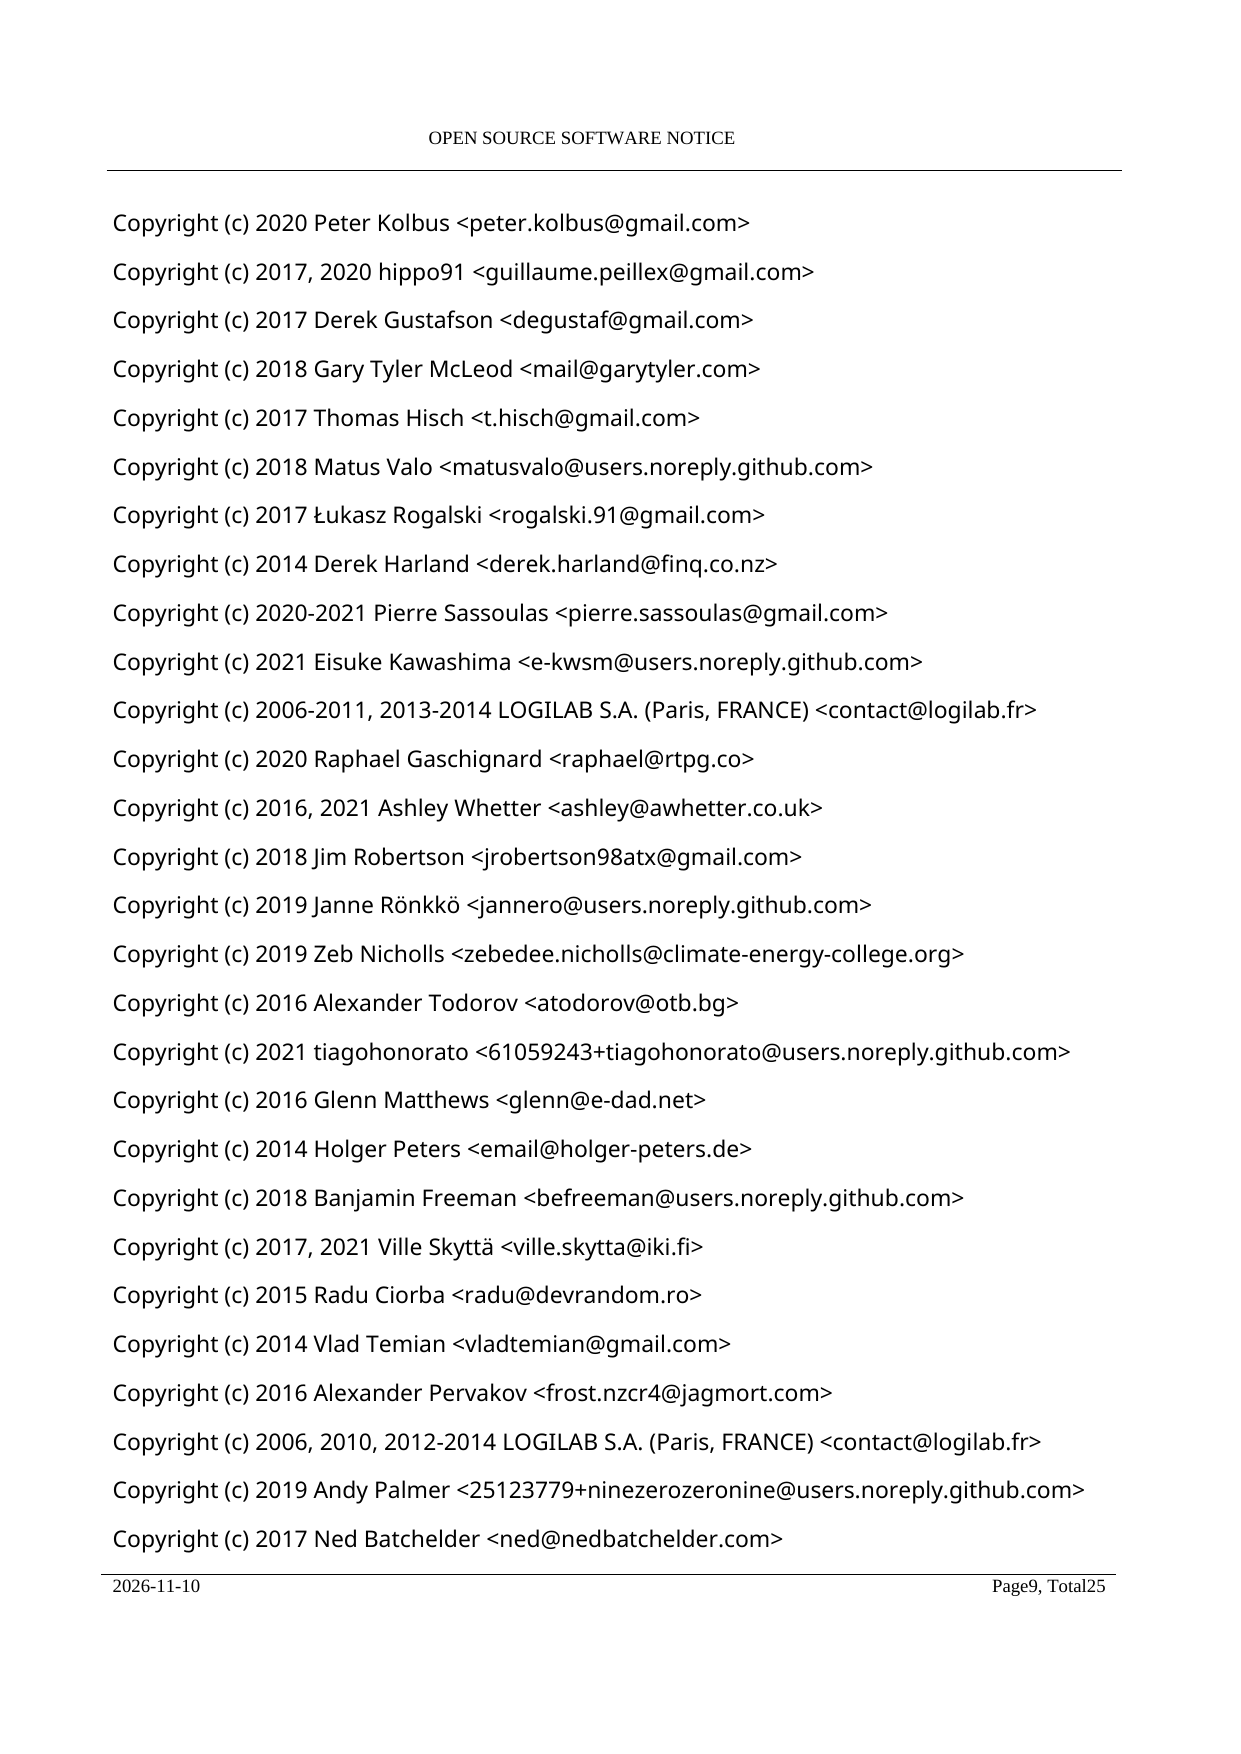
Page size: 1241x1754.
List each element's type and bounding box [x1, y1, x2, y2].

text [112, 206, 1128, 1555]
